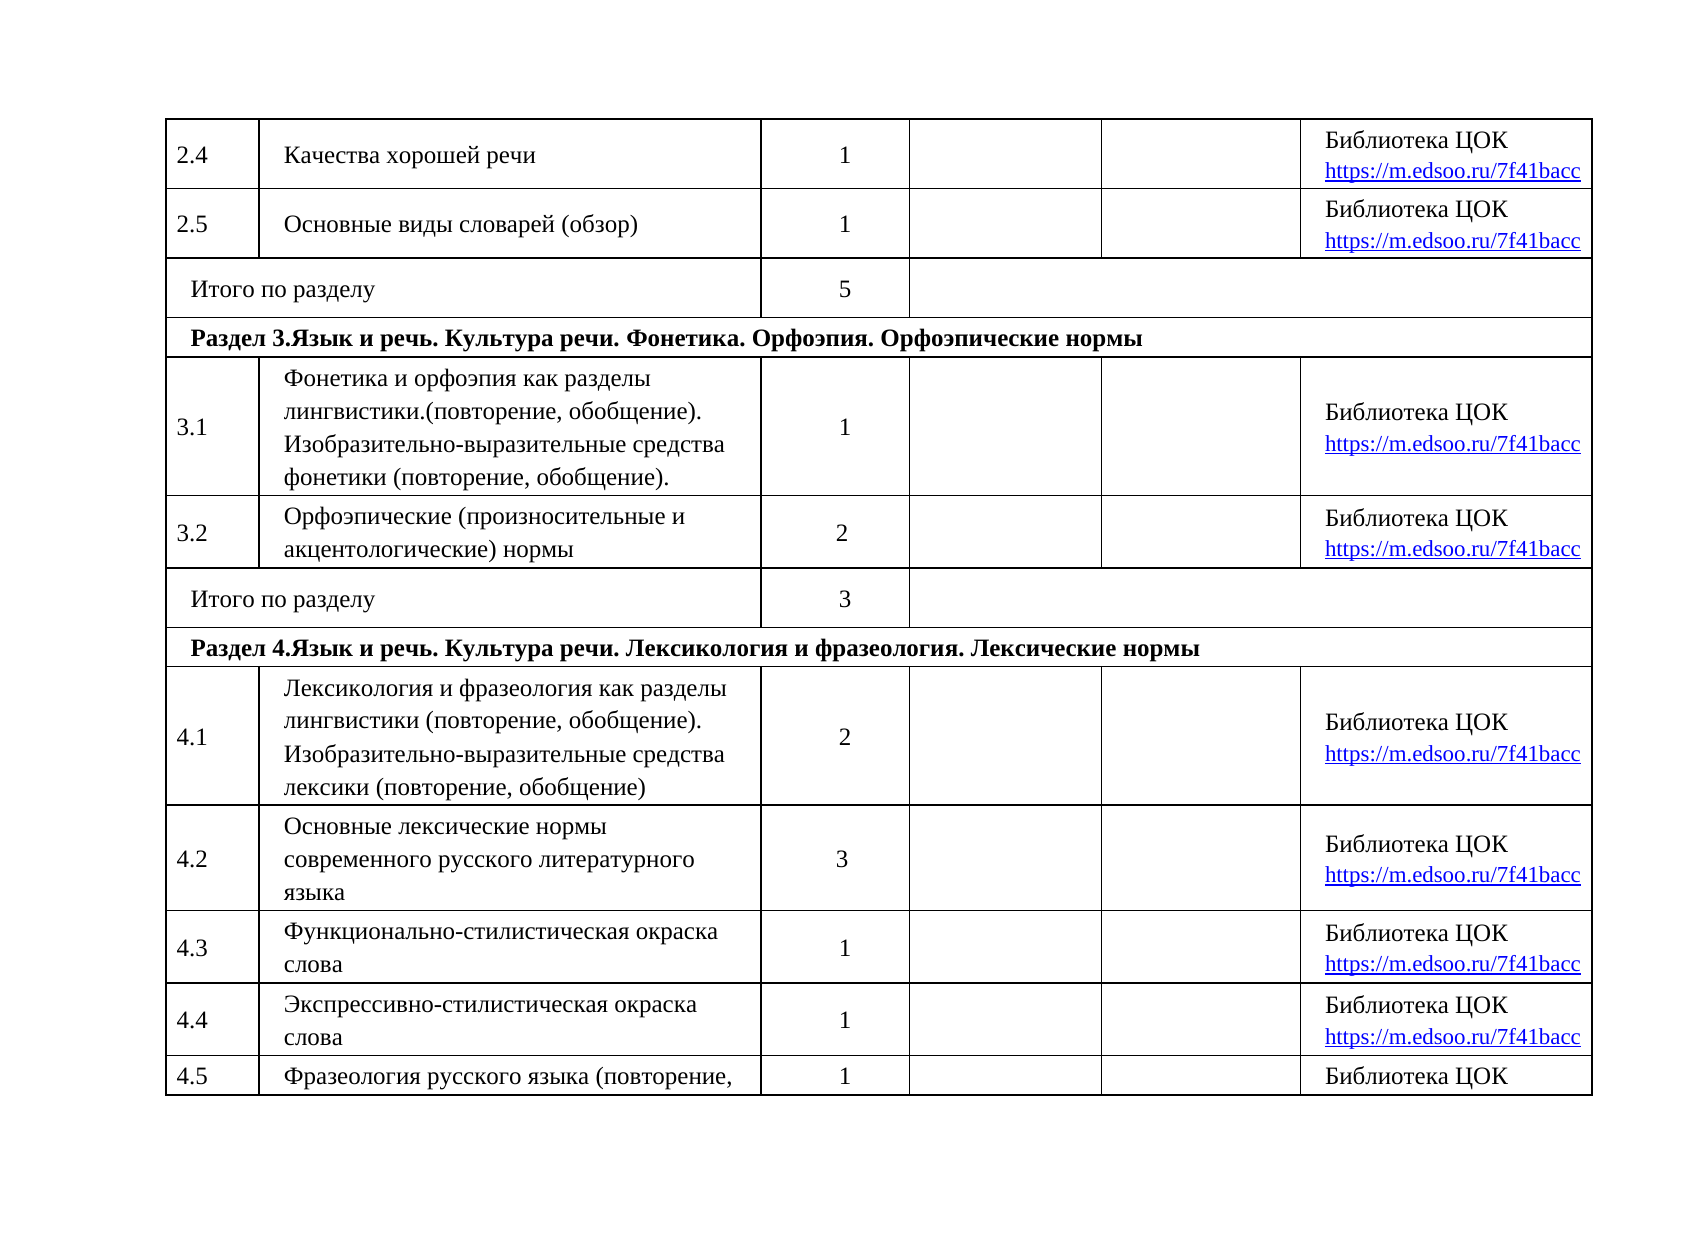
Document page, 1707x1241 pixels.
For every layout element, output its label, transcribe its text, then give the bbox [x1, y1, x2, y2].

table_cell [1102, 189, 1300, 257]
table_cell Экспрессивно-стилистическая окраска слова [260, 984, 760, 1054]
table_cell 1 [762, 189, 909, 257]
table_cell 2 [762, 496, 909, 567]
table_cell 3.2 [167, 496, 258, 567]
table_cell [910, 358, 1101, 494]
table_cell [1102, 1056, 1300, 1094]
table_cell 3 [762, 806, 909, 910]
table_cell Раздел 3.Язык и речь. Культура речи. Фонетика. Орфоэпия. Орфоэпические нормы [167, 318, 1591, 356]
table_cell Фонетика и орфоэпия как разделы лингвистики.(повторение, обобщение). Изобразительно-выразительные средства фонетики (повторение, обобщение). [260, 358, 760, 494]
table_cell Раздел 4.Язык и речь. Культура речи. Лексикология и фразеология. Лексические нормы [167, 628, 1591, 666]
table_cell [1301, 189, 1591, 257]
table_cell Библиотека ЦОК https://m.edsoo.ru/7f41bacc [1301, 806, 1591, 910]
table_cell 3 [762, 569, 909, 626]
table_cell [910, 806, 1101, 910]
table_cell [910, 259, 1591, 317]
table_cell Библиотека ЦОК https://m.edsoo.ru/7f41bacc [1301, 496, 1591, 567]
table_cell [910, 496, 1101, 567]
table_cell [1102, 358, 1300, 494]
table_cell 4.2 [167, 806, 258, 910]
table_cell [1102, 911, 1300, 982]
table_cell [910, 120, 1101, 188]
table_cell [1102, 120, 1300, 188]
table_cell [910, 667, 1101, 804]
table_cell Библиотека ЦОК https://m.edsoo.ru/7f41bacc [1301, 667, 1591, 804]
table_cell Библиотека ЦОК https://m.edsoo.ru/7f41bacc [1301, 358, 1591, 494]
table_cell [1301, 120, 1591, 188]
table_cell 1 [762, 911, 909, 982]
table_cell 4.5 [167, 1056, 258, 1094]
table_cell [1102, 667, 1300, 804]
table_cell [1102, 984, 1300, 1054]
table_cell 4.1 [167, 667, 258, 804]
table_cell 1 [762, 120, 909, 188]
table_cell 2.5 [167, 189, 258, 257]
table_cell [1301, 984, 1591, 1054]
table_cell Орфоэпические (произносительные и акцентологические) нормы [260, 496, 760, 567]
table_cell [1102, 496, 1300, 567]
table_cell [1301, 1056, 1591, 1094]
table_cell 2 [762, 667, 909, 804]
table_cell 4.4 [167, 984, 258, 1054]
table_cell 1 [762, 1056, 909, 1094]
table_cell 4.3 [167, 911, 258, 982]
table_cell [260, 1056, 760, 1094]
table_cell [910, 984, 1101, 1054]
table_cell Основные лексические нормы современного русского литературного языка [260, 806, 760, 910]
table_cell [910, 569, 1591, 626]
table_cell [1102, 806, 1300, 910]
table_cell 1 [762, 358, 909, 494]
table_cell Итого по разделу [167, 569, 760, 626]
table_cell 5 [762, 259, 909, 317]
table_cell 3.1 [167, 358, 258, 494]
table_cell [910, 911, 1101, 982]
table_cell [910, 189, 1101, 257]
table_cell Итого по разделу [167, 259, 760, 317]
table_cell [910, 1056, 1101, 1094]
table_cell Функционально-стилистическая окраска слова [260, 911, 760, 982]
table_cell 2.4 [167, 120, 258, 188]
table_cell Библиотека ЦОК https://m.edsoo.ru/7f41bacc [1301, 911, 1591, 982]
table_cell 1 [762, 984, 909, 1054]
table_cell Основные виды словарей (обзор) [260, 189, 760, 257]
table_cell Качества хорошей речи [260, 120, 760, 188]
table_cell Лексикология и фразеология как разделы лингвистики (повторение, обобщение). Изобразительно-выразительные средства лексики (повторение, обобщение) [260, 667, 760, 804]
